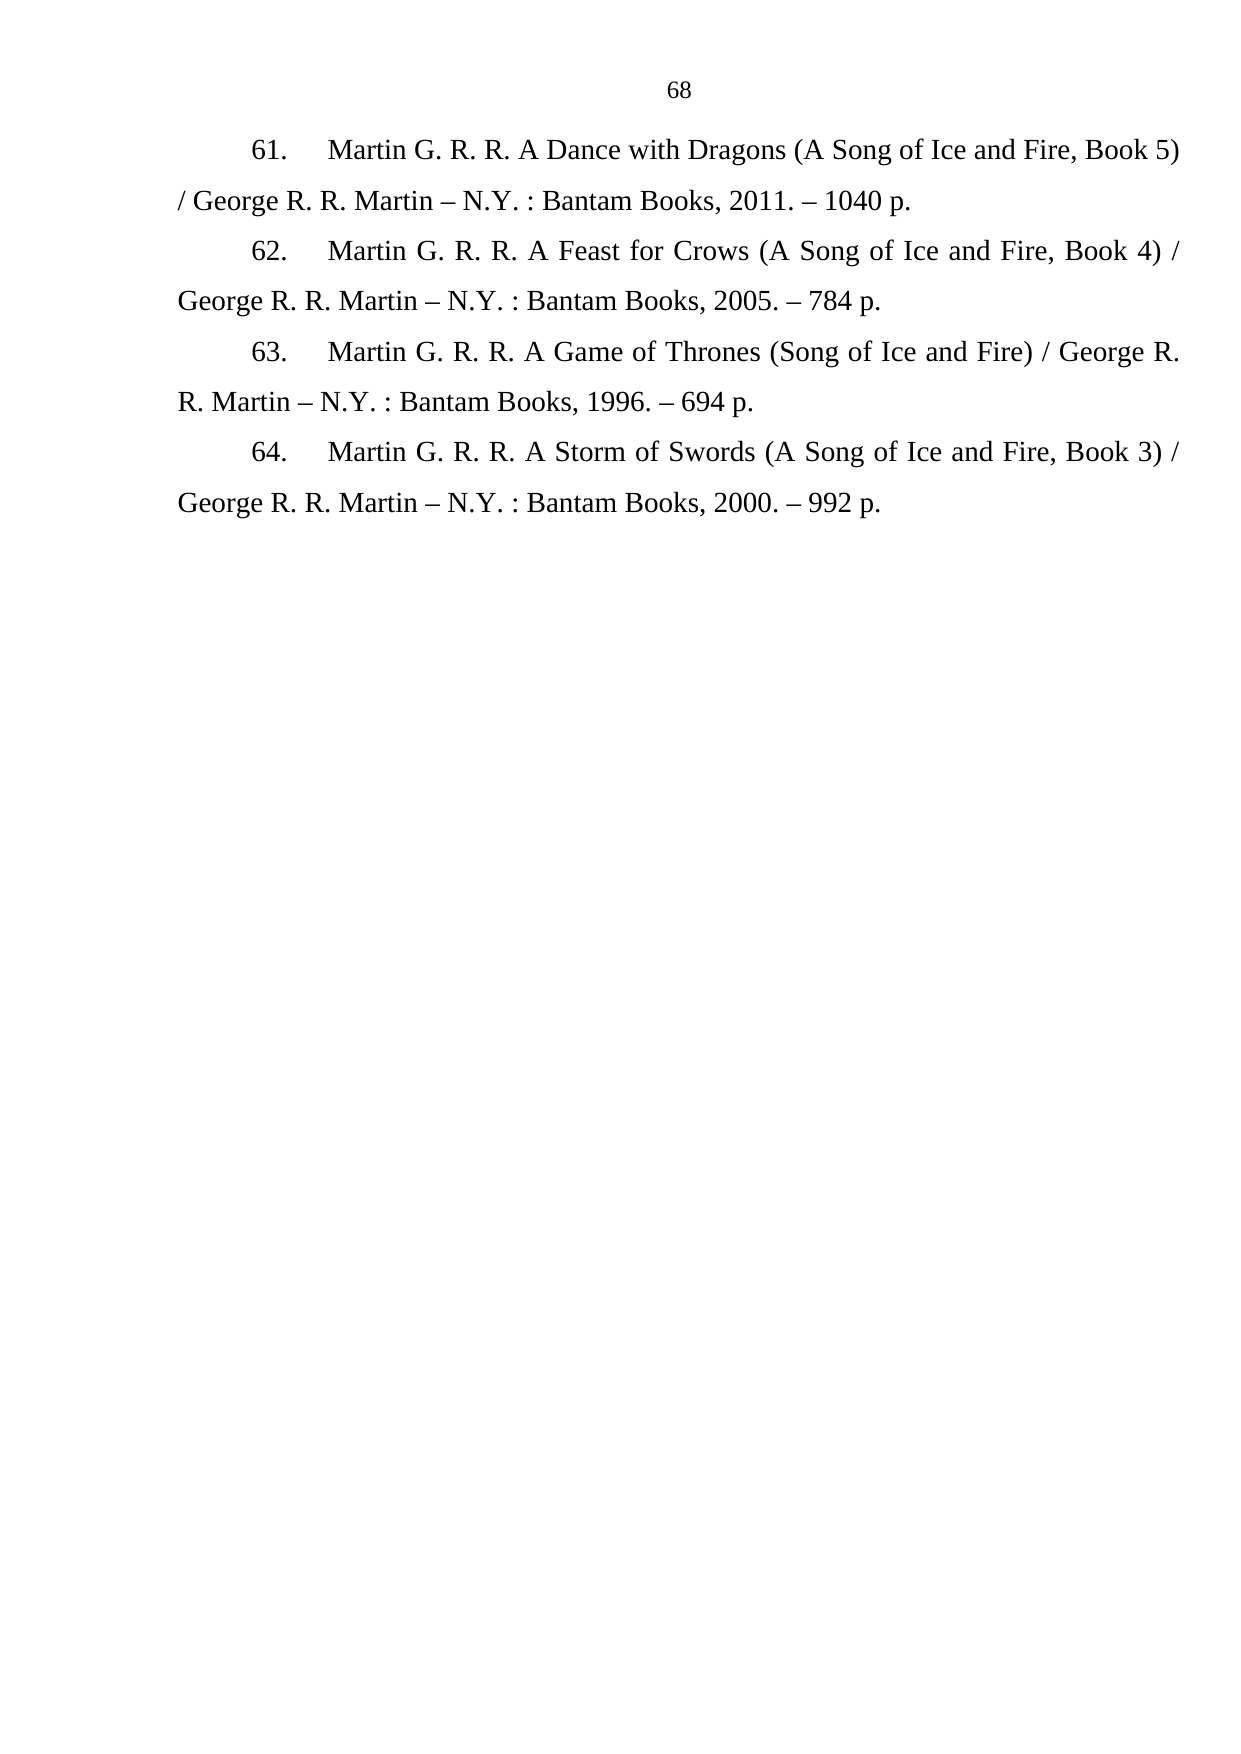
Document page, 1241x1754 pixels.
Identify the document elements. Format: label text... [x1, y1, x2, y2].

list Martin G. R. R. A Game of Thrones (Song of Ice and Fire) / George R. R. Martin – N.Y. : Bantam Books, 1996. – 694 p. [177, 334, 1181, 418]
list Martin G. R. R. A Dance with Dragons (A Song of Ice and Fire, Book 5) / George R. R. Martin – N.Y. : Bantam Books, 2011. – 1040 p. [177, 132, 1181, 216]
list Martin G. R. R. A Storm of Swords (A Song of Ice and Fire, Book 3) / George R. R. Martin – N.Y. : Bantam Books, 2000. – 992 p. [177, 434, 1181, 518]
list Martin G. R. R. A Feast for Crows (A Song of Ice and Fire, Book 4) / George R. R. Martin – N.Y. : Bantam Books, 2005. – 784 p. [177, 233, 1181, 317]
